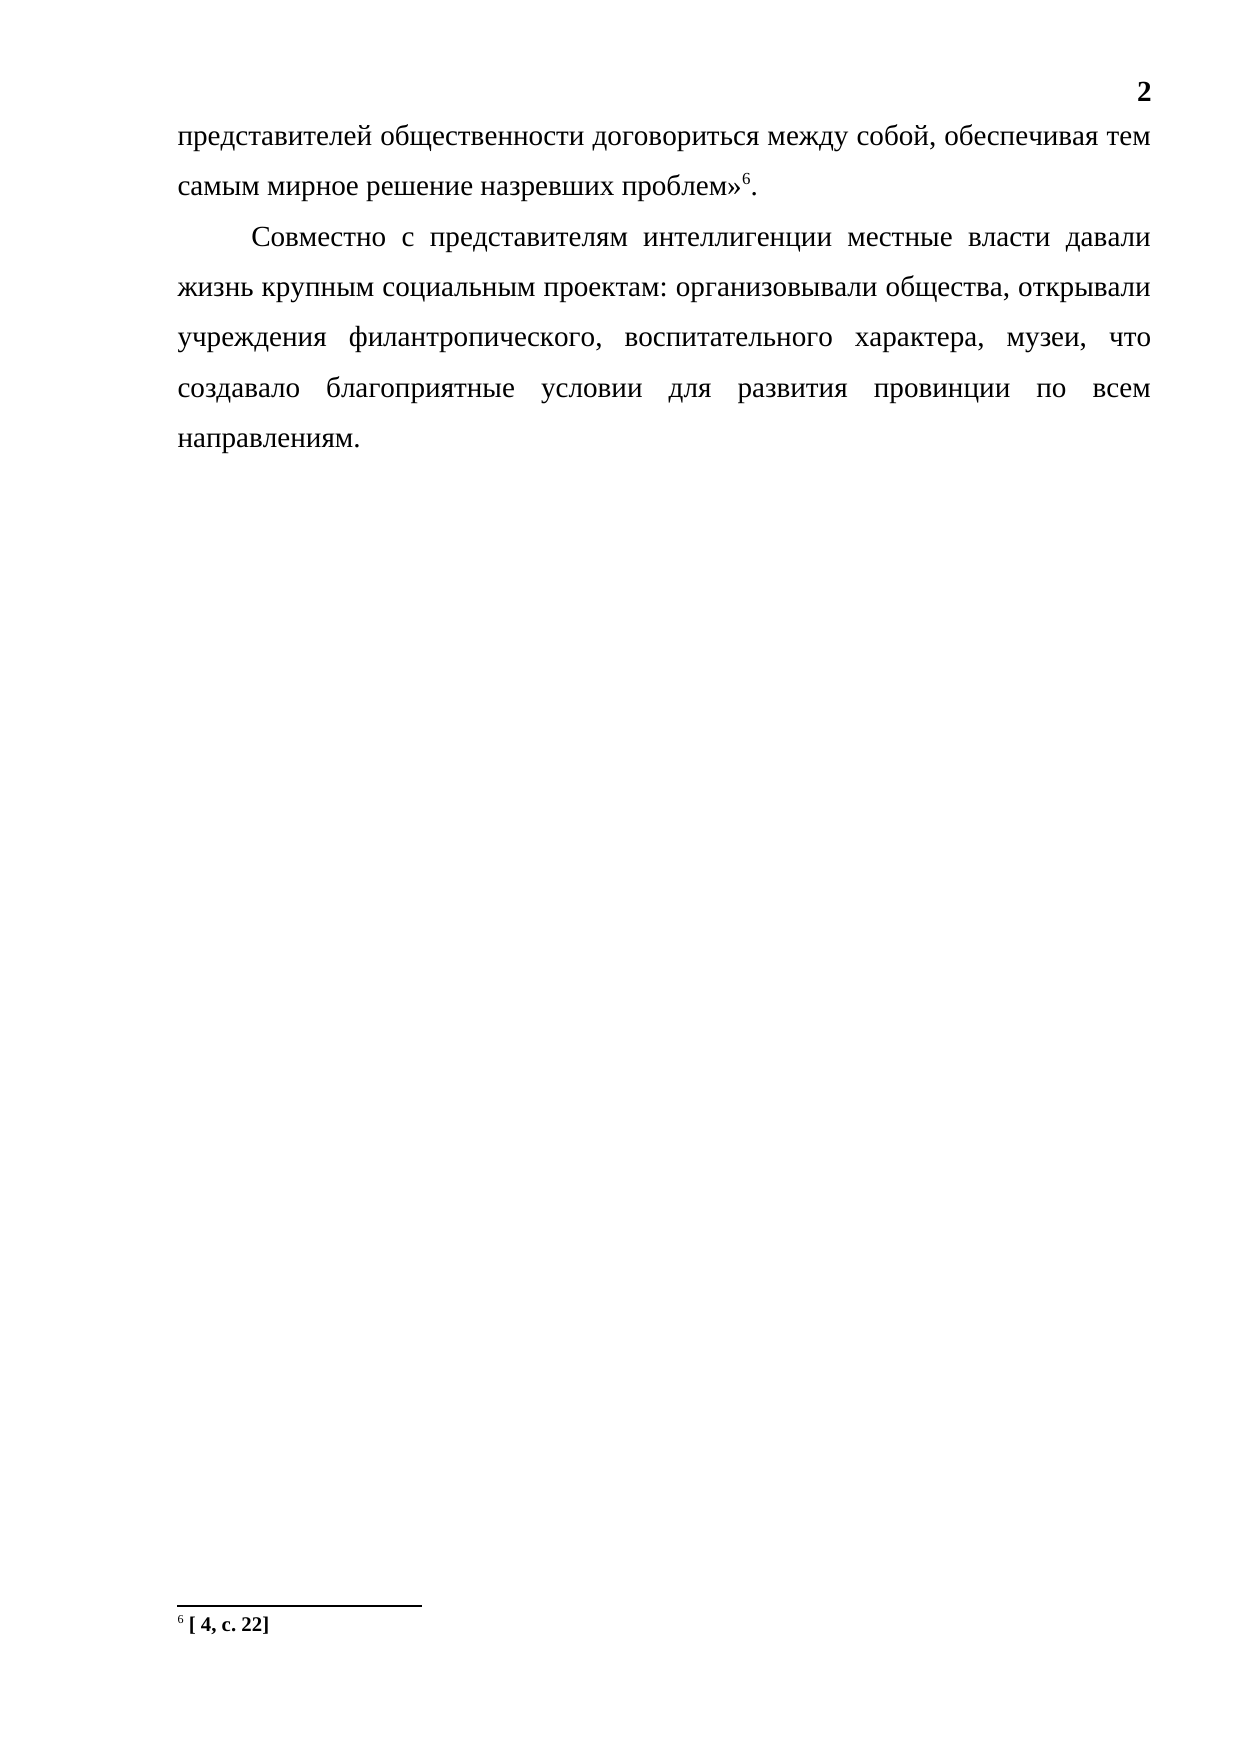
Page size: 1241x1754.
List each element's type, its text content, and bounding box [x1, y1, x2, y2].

text Совместно с представителям интеллигенции местные власти давали жизнь крупным социальным проектам: организовывали общества, открывали учреждения филантропического, воспитательного характера, музеи, что создавало благоприятные условии для развития провинции по всем направлениям. [177, 219, 1152, 453]
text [177, 118, 1152, 202]
